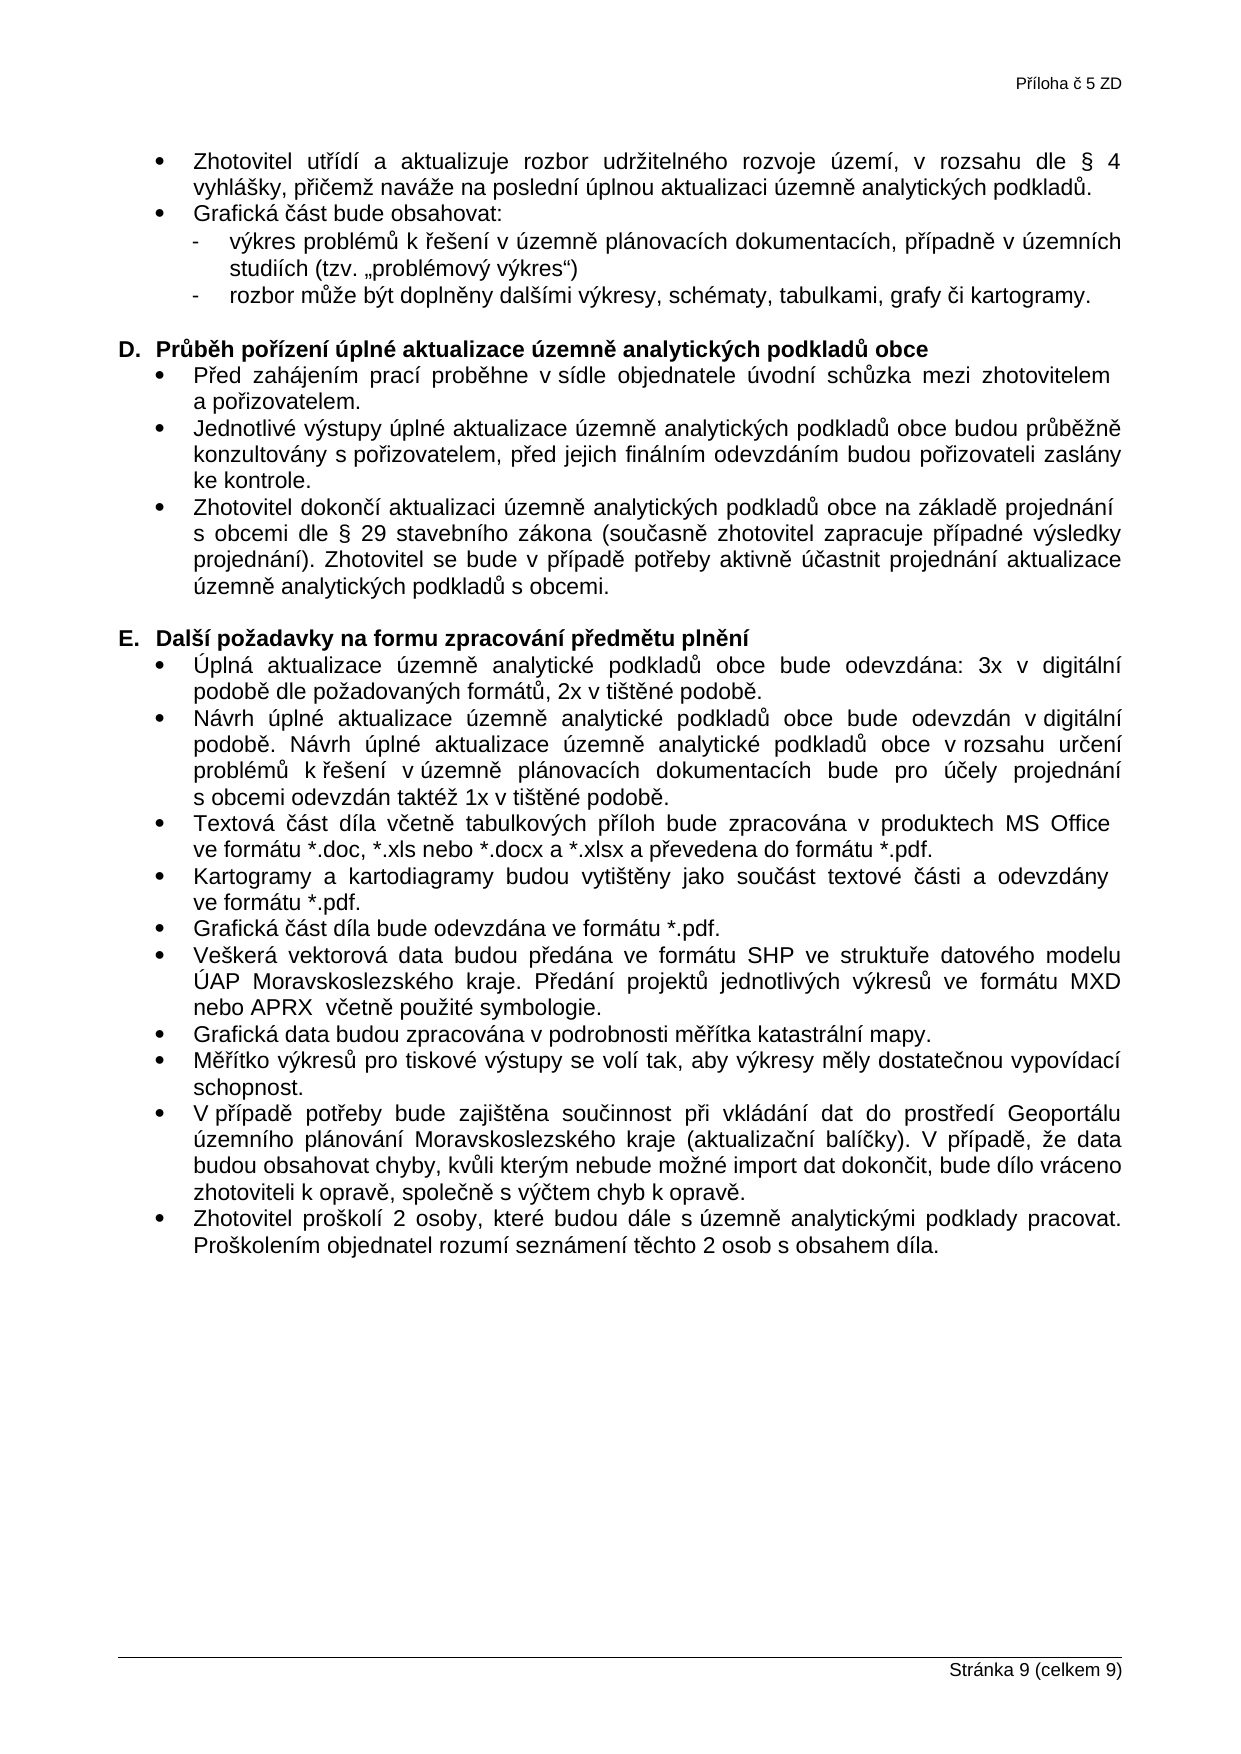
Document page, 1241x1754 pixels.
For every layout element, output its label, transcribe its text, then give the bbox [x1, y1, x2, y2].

list Textová část díla včetně tabulkových příloh bude zpracována v produktech MS Office ve formátu *.doc, *.xls nebo *.docx a *.xlsx a převedena do formátu *.pdf. [156, 810, 1122, 863]
list výkres problémů k řešení v územně plánovacích dokumentacích, případně v územních studiích (tzv. „problémový výkres“) [192, 227, 1122, 281]
list Grafická část bude obsahovat: [156, 200, 1122, 227]
list Zhotovitel proškolí 2 osoby, které budou dále s územně analytickými podklady pracovat. Proškolením objednatel rozumí seznámení těchto 2 osob s obsahem díla. [156, 1205, 1122, 1258]
list Zhotovitel dokončí aktualizaci územně analytických podkladů obce na základě projednání s obcemi dle § 29 stavebního zákona (současně zhotovitel zapracuje případné výsledky projednání). Zhotovitel se bude v případě potřeby aktivně účastnit projednání aktualizace územně analytických podkladů s obcemi. [156, 494, 1122, 599]
list Další požadavky na formu zpracování předmětu plnění [118, 625, 1122, 652]
list Návrh úplné aktualizace územně analytické podkladů obce bude odevzdán v digitální podobě. Návrh úplné aktualizace územně analytické podkladů obce v rozsahu určení problémů k řešení v územně plánovacích dokumentacích bude pro účely projednání s obcemi odevzdán taktéž 1x v tištěné podobě. [156, 704, 1122, 810]
list Měřítko výkresů pro tiskové výstupy se volí tak, aby výkresy měly dostatečnou vypovídací schopnost. [156, 1047, 1122, 1100]
list Grafická část díla bude odevzdána ve formátu *.pdf. [156, 915, 1122, 942]
list Průběh pořízení úplné aktualizace územně analytických podkladů obce [118, 336, 1122, 362]
list Kartogramy a kartodiagramy budou vytištěny jako součást textové části a odevzdány ve formátu *.pdf. [156, 863, 1122, 915]
list Před zahájením prací proběhne v sídle objednatele úvodní schůzka mezi zhotovitelem a pořizovatelem. [156, 362, 1122, 414]
list Veškerá vektorová data budou předána ve formátu SHP ve struktuře datového modelu ÚAP Moravskoslezského kraje. Předání projektů jednotlivých výkresů ve formátu MXD nebo APRX včetně použité symbologie. [156, 942, 1122, 1021]
list Jednotlivé výstupy úplné aktualizace územně analytických podkladů obce budou průběžně konzultovány s pořizovatelem, před jejich finálním odevzdáním budou pořizovateli zaslány ke kontrole. [156, 414, 1122, 494]
list Úplná aktualizace územně analytické podkladů obce bude odevzdána: 3x v digitální podobě dle požadovaných formátů, 2x v tištěné podobě. [156, 652, 1122, 704]
list Zhotovitel utřídí a aktualizuje rozbor udržitelného rozvoje území, v rozsahu dle § 4 vyhlášky, přičemž naváže na poslední úplnou aktualizaci územně analytických podkladů. [156, 148, 1122, 200]
list rozbor může být doplněny dalšími výkresy, schématy, tabulkami, grafy či kartogramy. [192, 281, 1122, 309]
list Grafická data budou zpracována v podrobnosti měřítka katastrální mapy. [156, 1021, 1122, 1047]
list V případě potřeby bude zajištěna součinnost při vkládání dat do prostředí Geoportálu územního plánování Moravskoslezského kraje (aktualizační balíčky). V případě, že data budou obsahovat chyby, kvůli kterým nebude možné import dat dokončit, bude dílo vráceno zhotoviteli k opravě, společně s výčtem chyb k opravě. [156, 1100, 1122, 1205]
